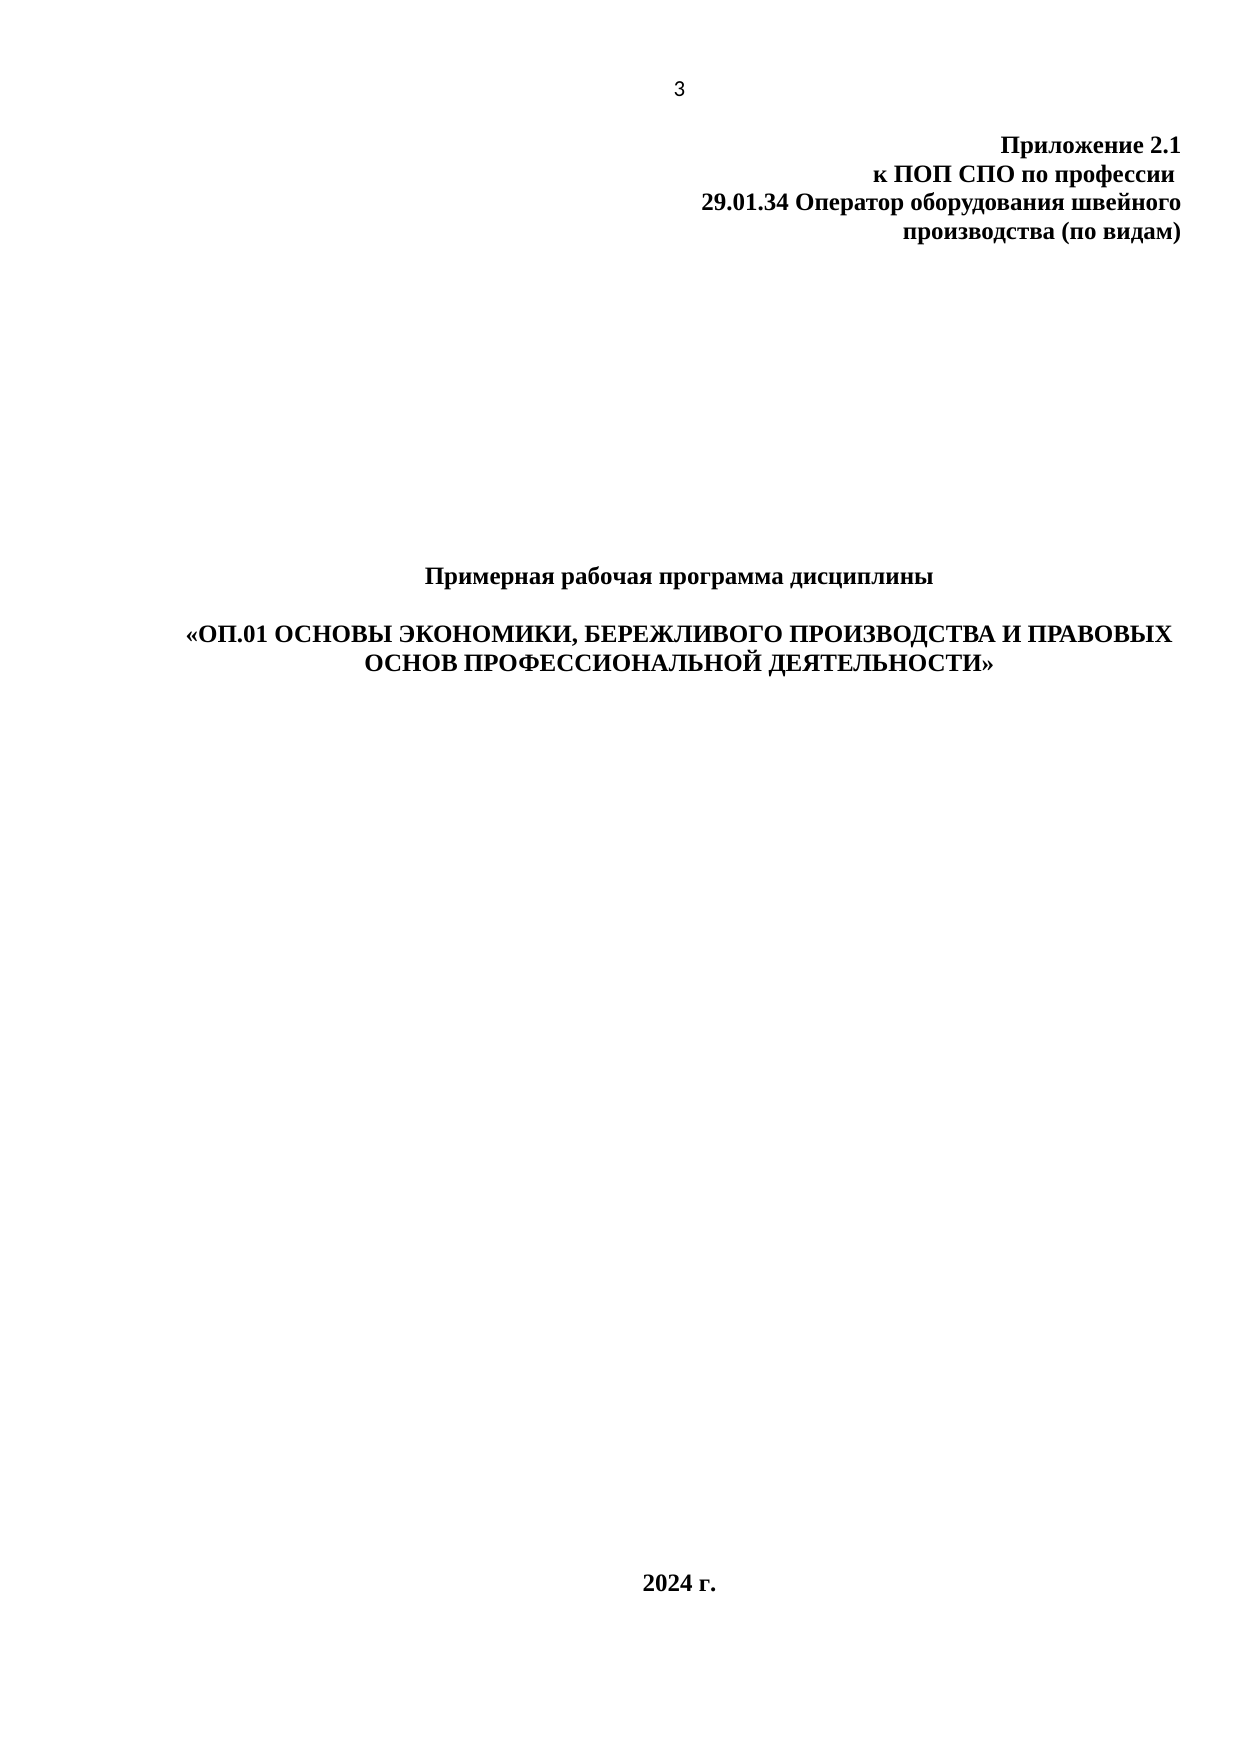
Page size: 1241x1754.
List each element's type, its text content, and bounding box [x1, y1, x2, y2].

text 2024 г. [177, 1568, 1181, 1597]
text Примерная рабочая программа дисциплины [177, 561, 1181, 590]
text производства (по видам) [177, 216, 1181, 245]
subtitle «ОП.01 ОСНОВЫ ЭКОНОМИКИ, БЕРЕЖЛИВОГО ПРОИЗВОДСТВА И ПРАВОВЫХ ОСНОВ ПРОФЕССИОНАЛЬНОЙ ДЕЯТЕЛЬНОСТИ» [177, 619, 1181, 677]
text к ПОП СПО по профессии 29.01.34 Оператор оборудования швейного [177, 159, 1181, 216]
text Приложение 2.1 [177, 130, 1181, 159]
